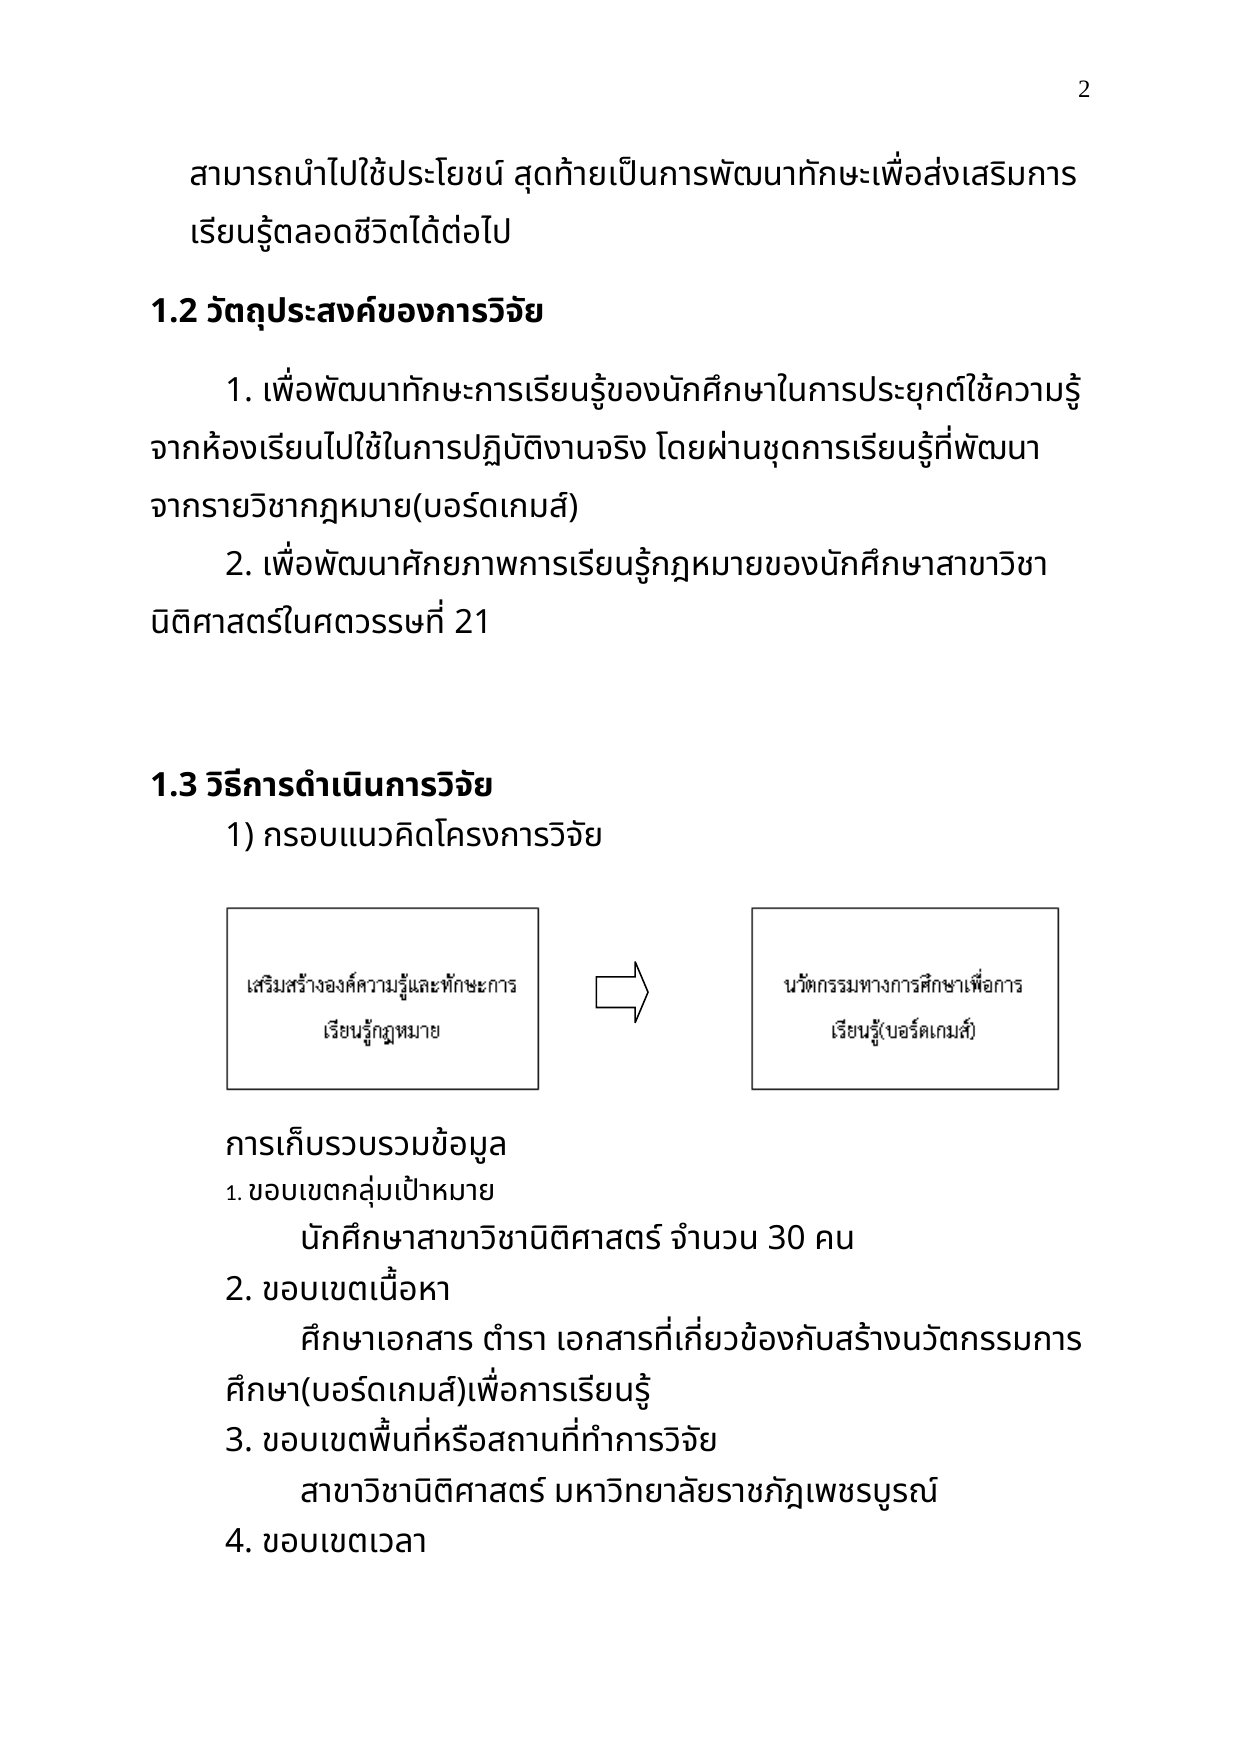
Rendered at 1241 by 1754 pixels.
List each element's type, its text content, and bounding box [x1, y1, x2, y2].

text 1.2 วัตถุประสงค์ของการวิจัย [150, 287, 1090, 337]
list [189, 150, 1090, 258]
list 2. เพื่อพัฒนาศักยภาพการเรียนรู้กฎหมายของนักศึกษาสาขาวิชานิติศาสตร์ในศตวรรษที่ 21 [150, 540, 1090, 648]
text 1) กรอบแนวคิดโครงการวิจัย [150, 811, 1090, 862]
text 1.3 วิธีการดำเนินการวิจัย [150, 760, 1090, 811]
picture [750, 907, 1061, 1092]
picture [225, 907, 541, 1092]
list 1. เพื่อพัฒนาทักษะการเรียนรู้ของนักศึกษาในการประยุกต์ใช้ความรู้จากห้องเรียนไปใช้ในการปฏิบัติงานจริง โดยผ่านชุดการเรียนรู้ที่พัฒนาจากรายวิชากฎหมาย(บอร์ดเกมส์) [150, 366, 1090, 532]
text การเก็บรวบรวมข้อมูล [150, 1119, 1090, 1170]
